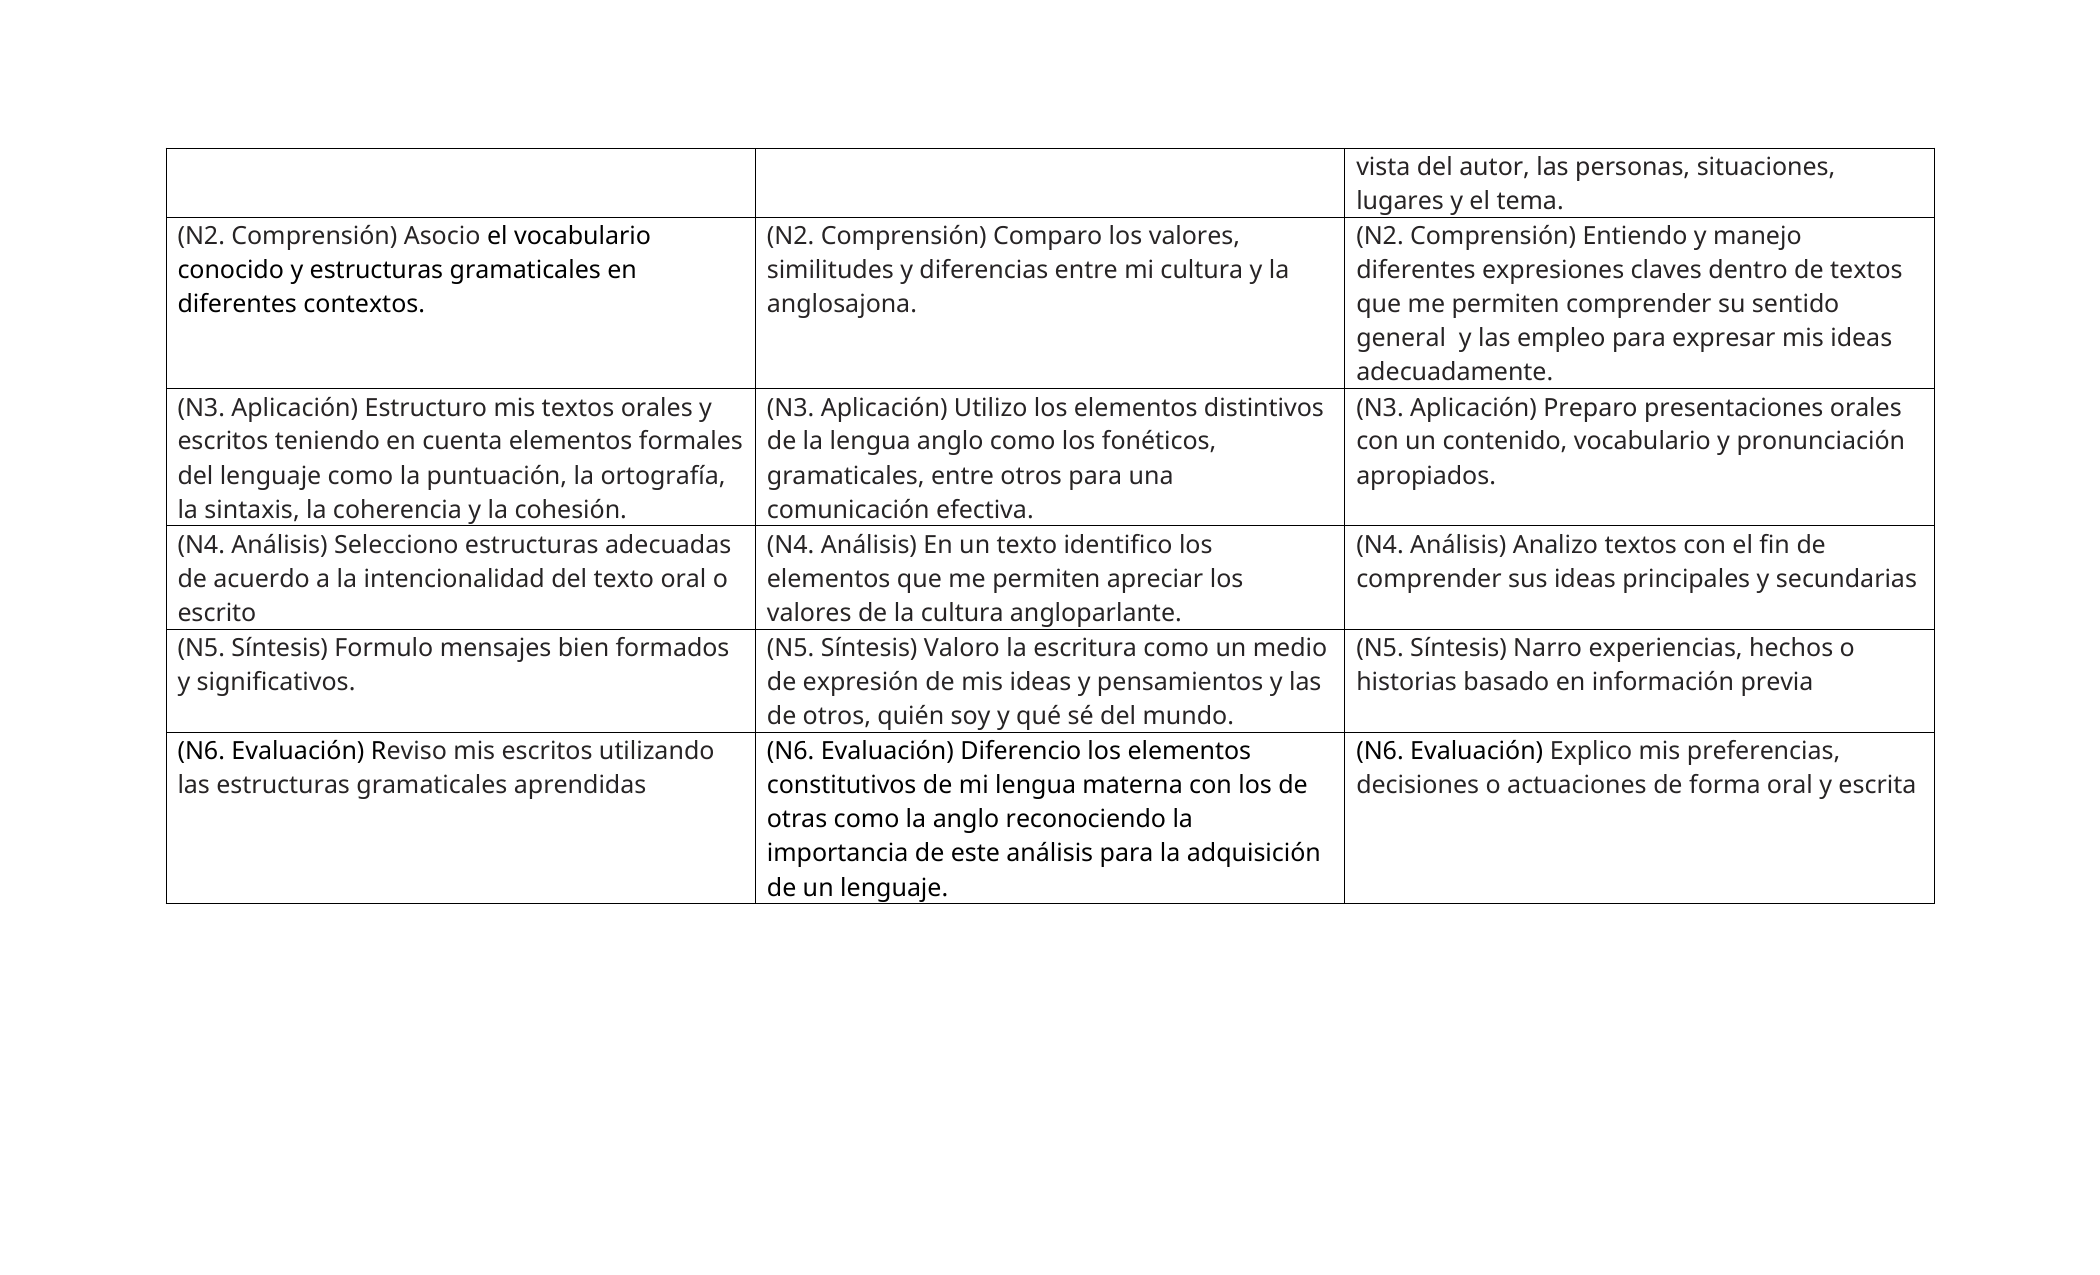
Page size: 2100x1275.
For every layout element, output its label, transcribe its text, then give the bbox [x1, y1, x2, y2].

table_cell (N2. Comprensión) Entiendo y manejo diferentes expresiones claves dentro de textos que me permiten comprender su sentido general y las empleo para expresar mis ideas adecuadamente. [1345, 218, 1934, 388]
table_cell (N5. Síntesis) Formulo mensajes bien formados y significativos. [167, 630, 755, 732]
table_cell (N3. Aplicación) Preparo presentaciones orales con un contenido, vocabulario y pronunciación apropiados. [1345, 389, 1934, 525]
table_cell (N4. Análisis) En un texto identifico los elementos que me permiten apreciar los valores de la cultura angloparlante. [756, 526, 1344, 629]
table_cell (N3. Aplicación) Utilizo los elementos distintivos de la lengua anglo como los fonéticos, gramaticales, entre otros para una comunicación efectiva. [756, 389, 1344, 525]
table_cell (N4. Análisis) Analizo textos con el fin de comprender sus ideas principales y secundarias [1345, 526, 1934, 629]
table_cell (N4. Análisis) Selecciono estructuras adecuadas de acuerdo a la intencionalidad del texto oral o escrito [167, 526, 755, 629]
table_cell (N6. Evaluación) Explico mis preferencias, decisiones o actuaciones de forma oral y escrita [1345, 733, 1934, 903]
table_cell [756, 149, 1344, 217]
table_cell (N2. Comprensión) Asocio el vocabulario conocido y estructuras gramaticales en diferentes contextos. [167, 218, 755, 388]
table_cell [167, 149, 755, 217]
table_cell (N6. Evaluación) Diferencio los elementos constitutivos de mi lengua materna con los de otras como la anglo reconociendo la importancia de este análisis para la adquisición de un lenguaje. [756, 733, 1344, 903]
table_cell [1345, 149, 1934, 217]
table_cell (N3. Aplicación) Estructuro mis textos orales y escritos teniendo en cuenta elementos formales del lenguaje como la puntuación, la ortografía, la sintaxis, la coherencia y la cohesión. [167, 389, 755, 525]
table_cell (N2. Comprensión) Comparo los valores, similitudes y diferencias entre mi cultura y la anglosajona. [756, 218, 1344, 388]
table_cell (N6. Evaluación) Reviso mis escritos utilizando las estructuras gramaticales aprendidas [167, 733, 755, 903]
table_cell (N5. Síntesis) Valoro la escritura como un medio de expresión de mis ideas y pensamientos y las de otros, quién soy y qué sé del mundo. [756, 630, 1344, 732]
table_cell (N5. Síntesis) Narro experiencias, hechos o historias basado en información previa [1345, 630, 1934, 732]
